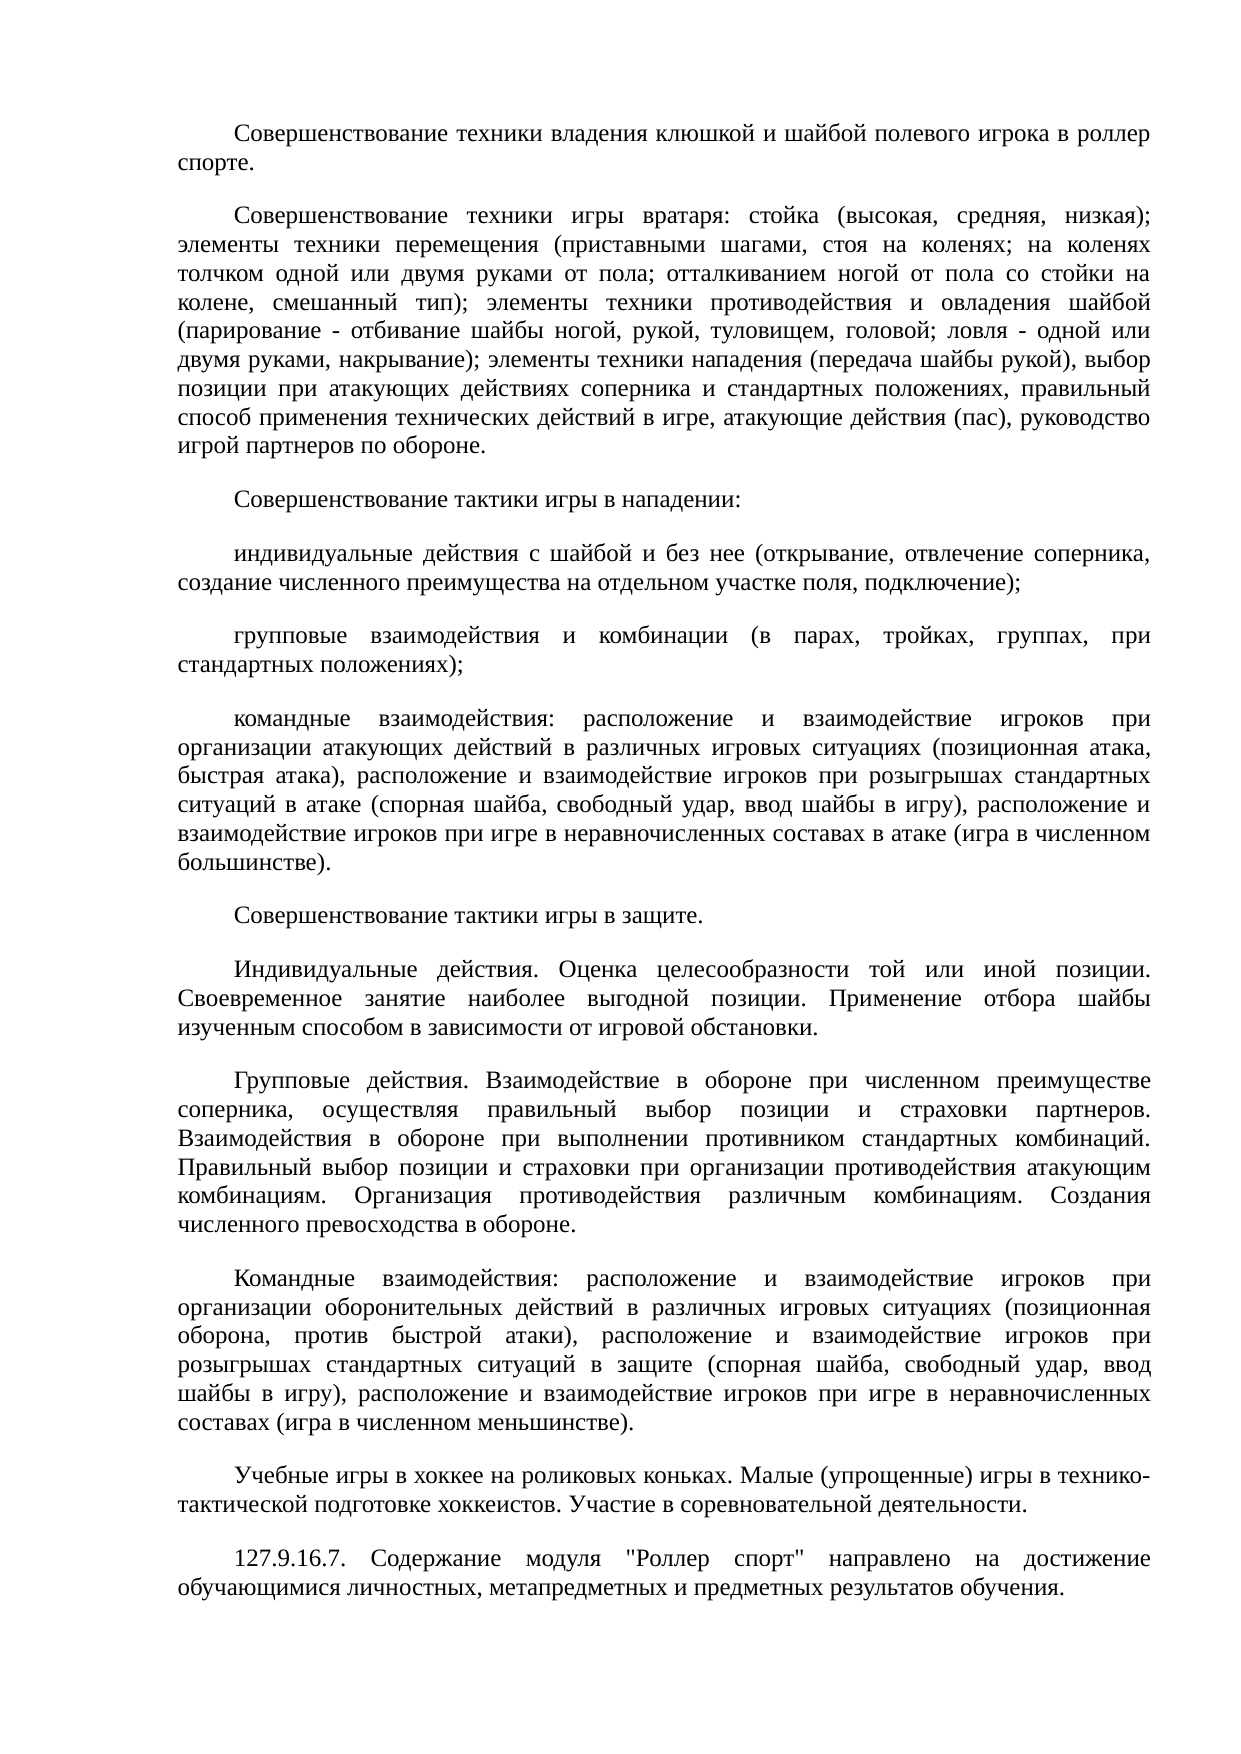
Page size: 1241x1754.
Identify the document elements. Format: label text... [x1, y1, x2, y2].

text индивидуальные действия с шайбой и без нее (открывание, отвлечение соперника, создание численного преимущества на отдельном участке поля, подключение); [177, 538, 1152, 596]
text Групповые действия. Взаимодействие в обороне при численном преимуществе соперника, осуществляя правильный выбор позиции и страховки партнеров. Взаимодействия в обороне при выполнении противником стандартных комбинаций. Правильный выбор позиции и страховки при организации противодействия атакующим комбинациям. Организация противодействия различным комбинациям. Создания численного превосходства в обороне. [177, 1066, 1152, 1238]
text групповые взаимодействия и комбинации (в парах, тройках, группах, при стандартных положениях); [177, 621, 1152, 678]
text Совершенствование тактики игры в защите. [177, 901, 1152, 929]
text Совершенствование техники игры вратаря: стойка (высокая, средняя, низкая); элементы техники перемещения (приставными шагами, стоя на коленях; на коленях толчком одной или двумя руками от пола; отталкиванием ногой от пола со стойки на колене, смешанный тип); элементы техники противодействия и овладения шайбой (парирование - отбивание шайбы ногой, рукой, туловищем, головой; ловля - одной или двумя руками, накрывание); элементы техники нападения (передача шайбы рукой), выбор позиции при атакующих действиях соперника и стандартных положениях, правильный способ применения технических действий в игре, атакующие действия (пас), руководство игрой партнеров по обороне. [177, 201, 1152, 459]
text Командные взаимодействия: расположение и взаимодействие игроков при организации оборонительных действий в различных игровых ситуациях (позиционная оборона, против быстрой атаки), расположение и взаимодействие игроков при розыгрышах стандартных ситуаций в защите (спорная шайба, свободный удар, ввод шайбы в игру), расположение и взаимодействие игроков при игре в неравночисленных составах (игра в численном меньшинстве). [177, 1263, 1152, 1436]
text 127.9.16.7. Содержание модуля "Роллер спорт" направлено на достижение обучающимися личностных, метапредметных и предметных результатов обучения. [177, 1543, 1152, 1601]
text Учебные игры в хоккее на роликовых коньках. Малые (упрощенные) игры в технико-тактической подготовке хоккеистов. Участие в соревновательной деятельности. [177, 1461, 1152, 1518]
text Совершенствование тактики игры в нападении: [177, 484, 1152, 513]
text Совершенствование техники владения клюшкой и шайбой полевого игрока в роллер спорте. [177, 118, 1152, 176]
text Индивидуальные действия. Оценка целесообразности той или иной позиции. Своевременное занятие наиболее выгодной позиции. Применение отбора шайбы изученным способом в зависимости от игровой обстановки. [177, 954, 1152, 1041]
text командные взаимодействия: расположение и взаимодействие игроков при организации атакующих действий в различных игровых ситуациях (позиционная атака, быстрая атака), расположение и взаимодействие игроков при розыгрышах стандартных ситуаций в атаке (спорная шайба, свободный удар, ввод шайбы в игру), расположение и взаимодействие игроков при игре в неравночисленных составах в атаке (игра в численном большинстве). [177, 703, 1152, 876]
